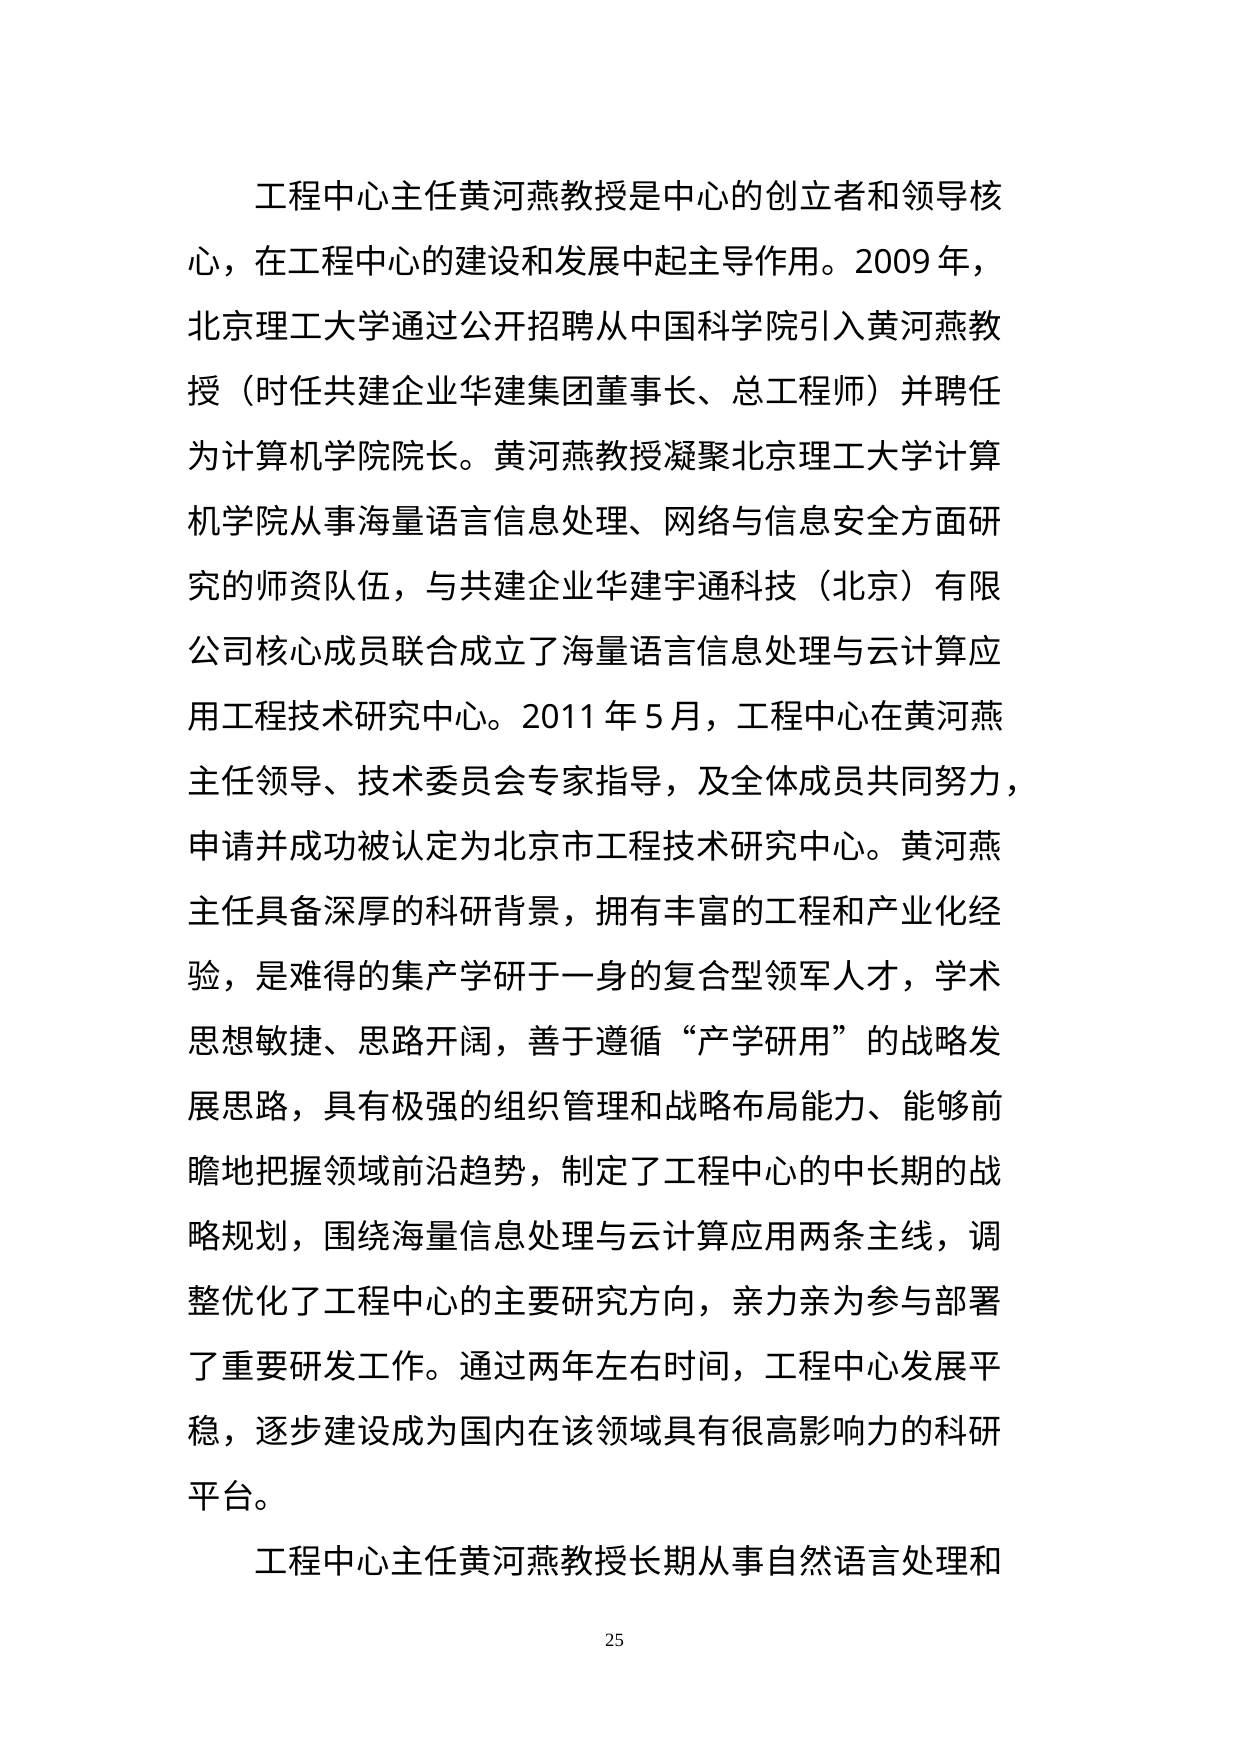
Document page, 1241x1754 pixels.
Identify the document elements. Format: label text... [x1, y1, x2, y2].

text 工程中心主任黄河燕教授是中心的创立者和领导核心，在工程中心的建设和发展中起主导作用。2009年，北京理工大学通过公开招聘从中国科学院引入黄河燕教授（时任共建企业华建集团董事长、总工程师）并聘任为计算机学院院长。黄河燕教授凝聚北京理工大学计算机学院从事海量语言信息处理、网络与信息安全方面研究的师资队伍，与共建企业华建宇通科技（北京）有限公司核心成员联合成立了海量语言信息处理与云计算应用工程技术研究中心。2011年5月，工程中心在黄河燕主任领导、技术委员会专家指导，及全体成员共同努力，申请并成功被认定为北京市工程技术研究中心。黄河燕主任具备深厚的科研背景，拥有丰富的工程和产业化经验，是难得的集产学研于一身的复合型领军人才，学术思想敏捷、思路开阔，善于遵循“产学研用”的战略发展思路，具有极强的组织管理和战略布局能力、能够前瞻地把握领域前沿趋势，制定了工程中心的中长期的战略规划，围绕海量信息处理与云计算应用两条主线，调整优化了工程中心的主要研究方向，亲力亲为参与部署了重要研发工作。通过两年左右时间，工程中心发展平稳，逐步建设成为国内在该领域具有很高影响力的科研平台。 [187, 162, 1004, 1527]
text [187, 1527, 1004, 1592]
